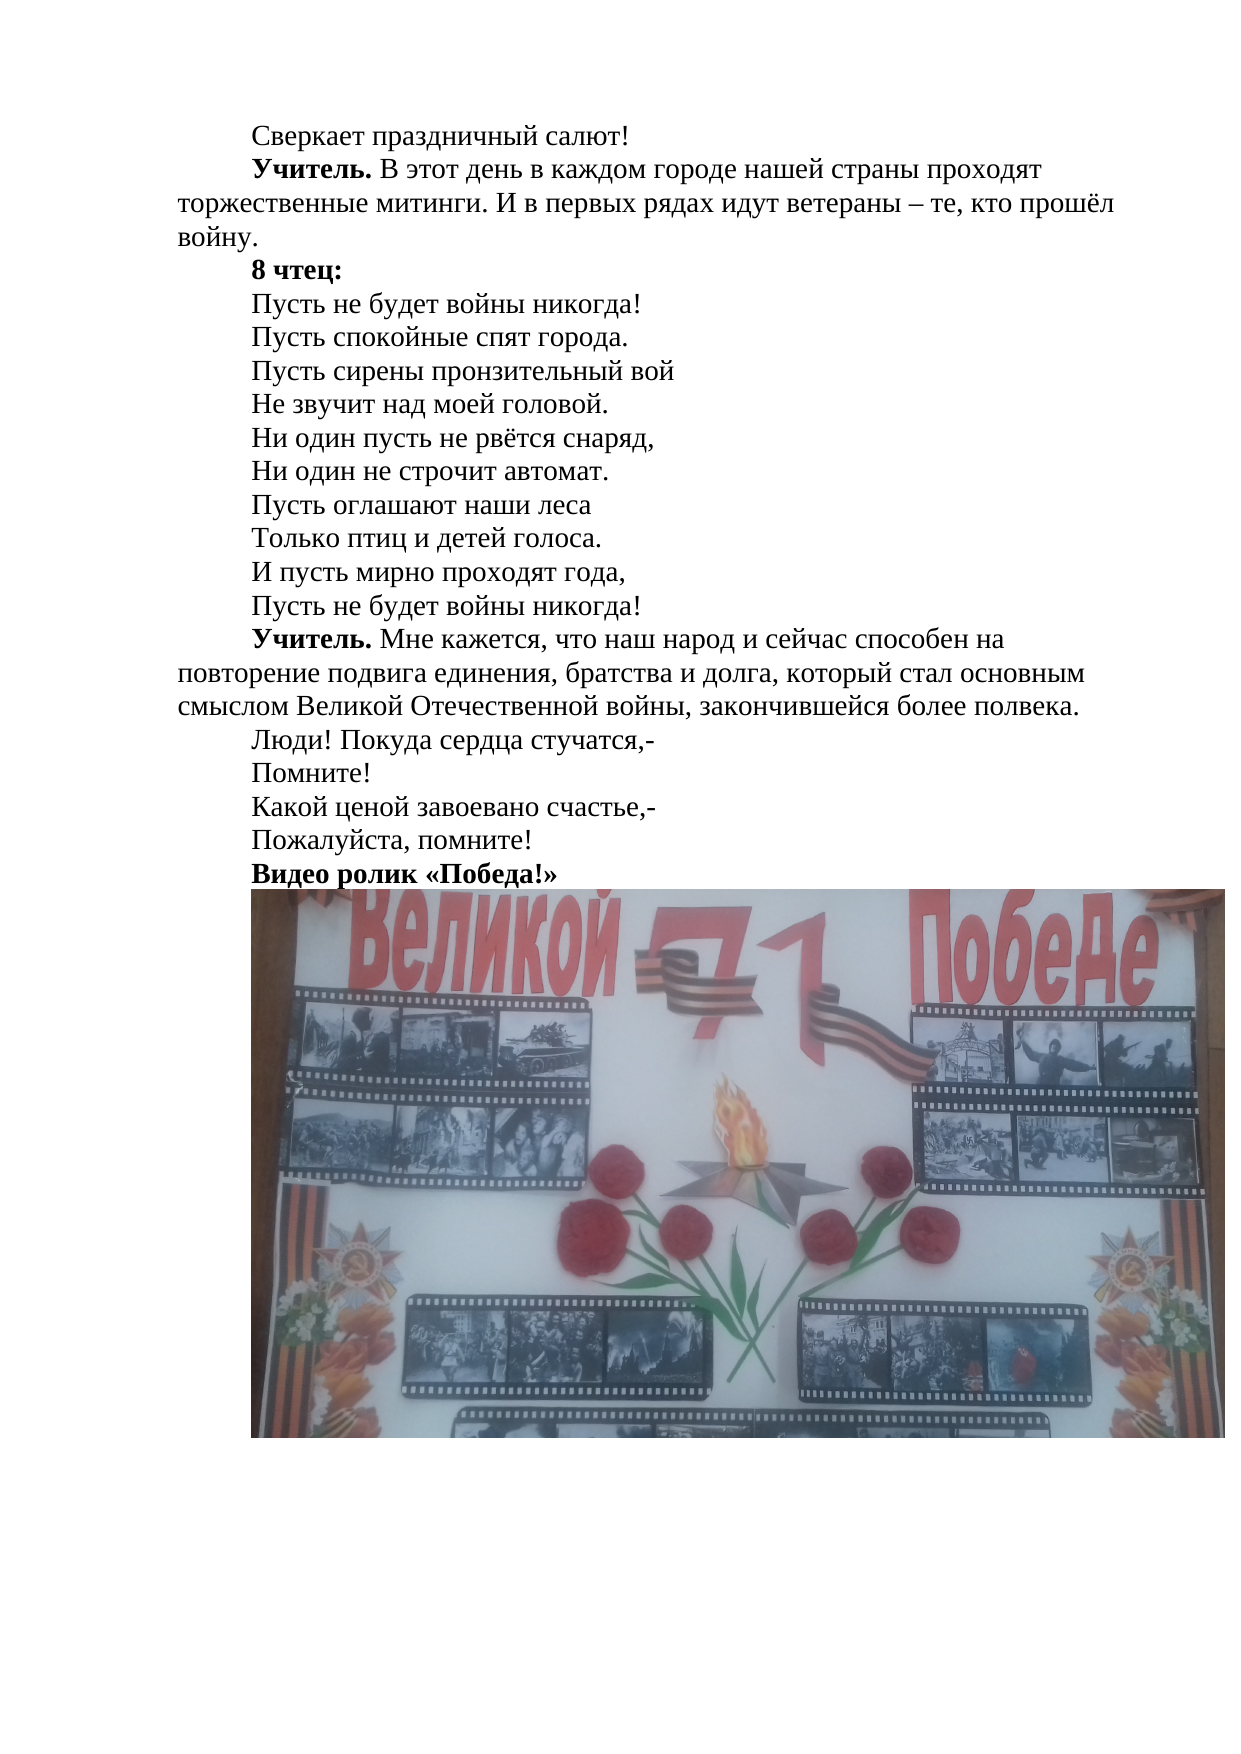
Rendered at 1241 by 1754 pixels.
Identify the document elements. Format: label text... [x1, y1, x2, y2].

text 8 чтец: [177, 252, 1152, 286]
text Помните! [177, 755, 1152, 789]
text Сверкает праздничный салют! [177, 118, 1152, 152]
text Какой ценой завоевано счастье,- [177, 789, 1152, 822]
picture [251, 889, 1225, 1438]
text Люди! Покуда сердца стучатся,- [177, 722, 1152, 755]
text Пусть оглашают наши леса [177, 487, 1152, 521]
text Не звучит над моей головой. [177, 386, 1152, 420]
text Учитель. В этот день в каждом городе нашей страны проходят торжественные митинги. И в первых рядах идут ветераны – те, кто прошёл войну. [177, 152, 1152, 252]
text Ни один пусть не рвётся снаряд, [177, 420, 1152, 453]
text Видео ролик «Победа!» [177, 856, 1152, 889]
text Пусть не будет войны никогда! [177, 286, 1152, 319]
text Ни один не строчит автомат. [177, 453, 1152, 487]
text Пусть не будет войны никогда! [177, 588, 1152, 621]
text Пусть сирены пронзительный вой [177, 353, 1152, 386]
text И пусть мирно проходят года, [177, 554, 1152, 588]
text Учитель. Мне кажется, что наш народ и сейчас способен на повторение подвига единения, братства и долга, который стал основным смыслом Великой Отечественной войны, закончившейся более полвека. [177, 621, 1152, 722]
text Пусть спокойные спят города. [177, 319, 1152, 353]
text Только птиц и детей голоса. [177, 521, 1152, 554]
text Пожалуйста, помните! [177, 822, 1152, 856]
